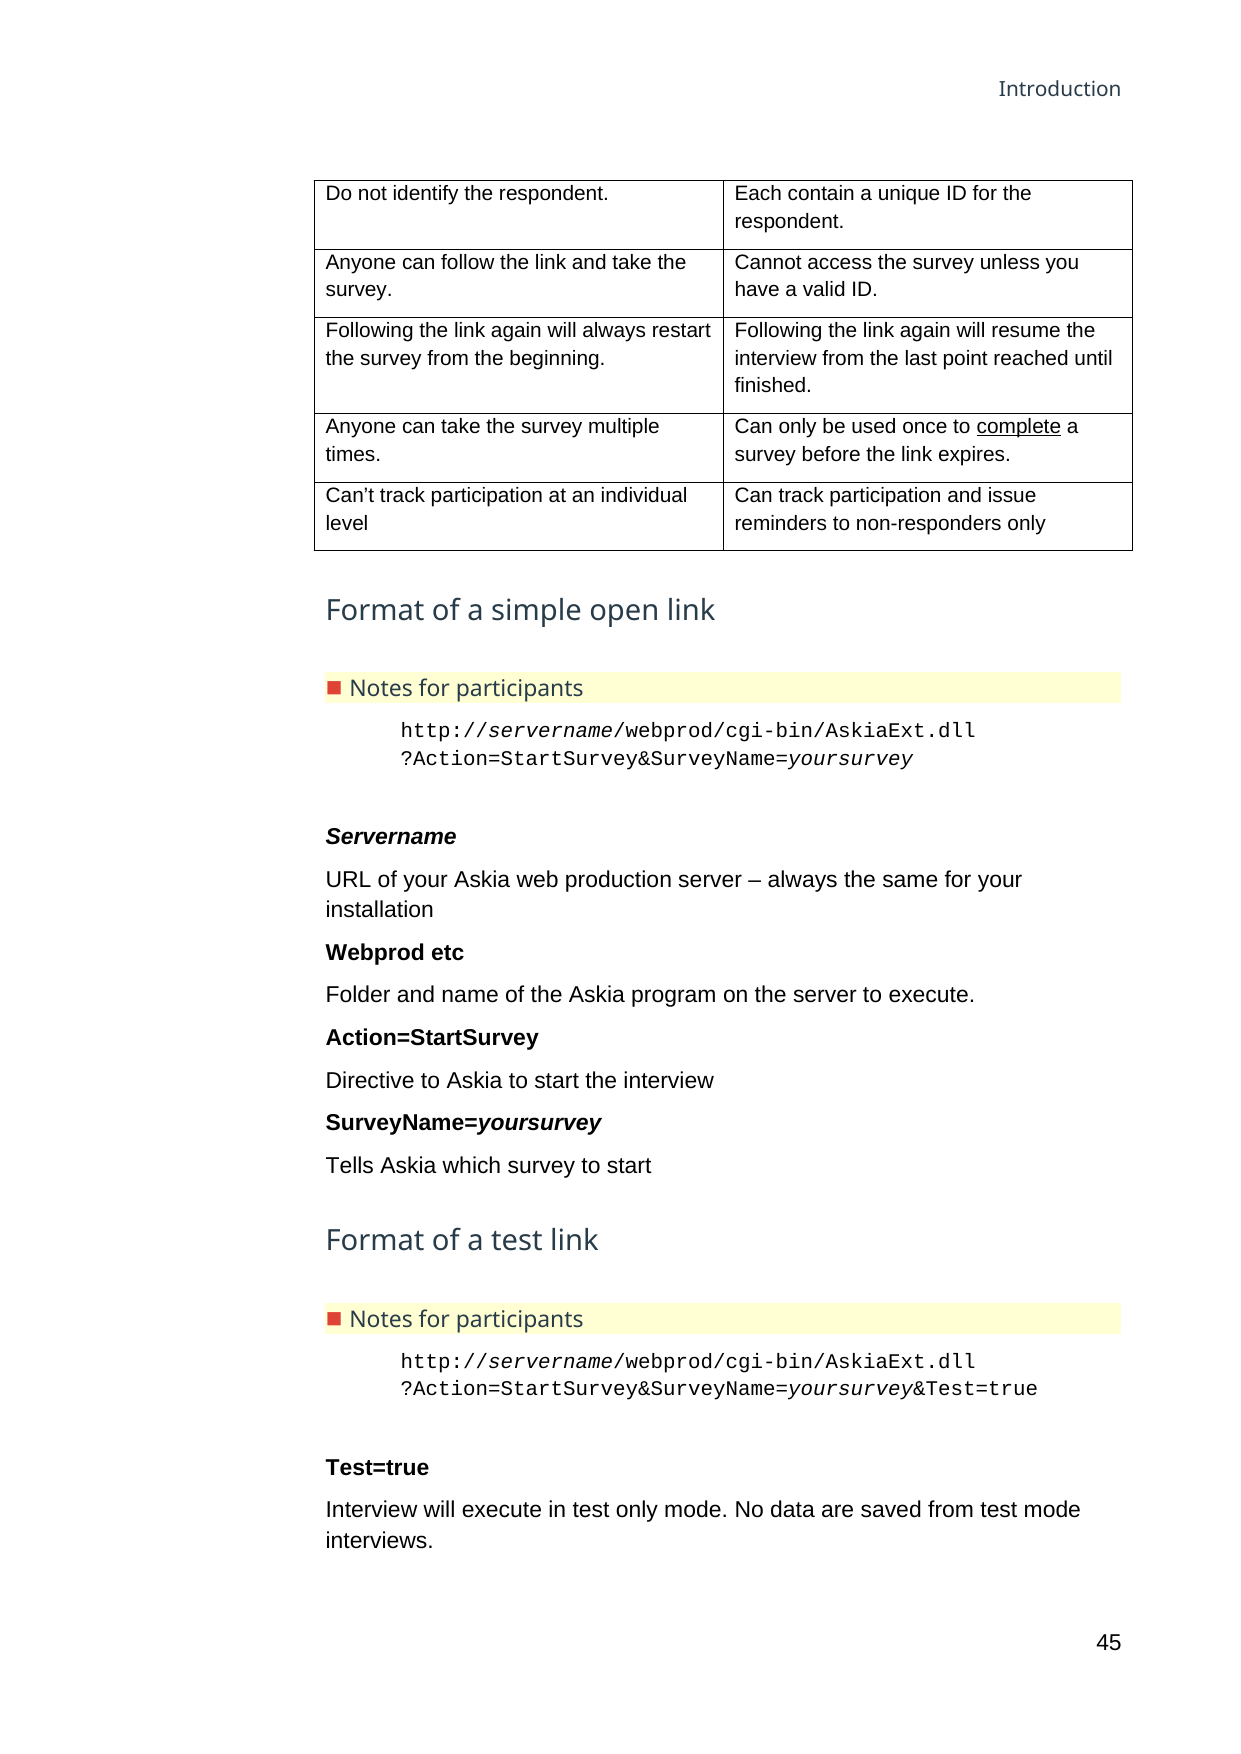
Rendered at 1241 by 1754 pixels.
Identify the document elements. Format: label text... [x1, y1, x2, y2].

text URL of your Askia web production server – always the same for your installation [325, 866, 1121, 922]
text Webprod etc [325, 938, 1121, 965]
table_cell Each contain a unique ID for the respondent. [724, 181, 1132, 249]
text http://servername/webprod/cgi-bin/AskiaExt.dll ?Action=StartSurvey&SurveyName=yoursurvey [400, 720, 1121, 798]
table_cell Can track participation and issue reminders to non-responders only [724, 483, 1132, 550]
table_cell Anyone can take the survey multiple times. [315, 414, 723, 482]
text Notes for participants [325, 1303, 1121, 1334]
subtitle Format of a simple open link [325, 589, 1121, 628]
table_cell Can only be used once to complete a survey before the link expires. [724, 414, 1132, 482]
table_cell Anyone can follow the link and take the survey. [315, 250, 723, 317]
table_cell Do not identify the respondent. [315, 181, 723, 249]
text Tells Askia which survey to start [325, 1152, 1121, 1178]
table_cell Following the link again will resume the interview from the last point reached until finished. [724, 318, 1132, 413]
text Test=true [325, 1454, 1121, 1480]
table_cell Following the link again will always restart the survey from the beginning. [315, 318, 723, 413]
text Action=StartSurvey [325, 1024, 1121, 1050]
table_cell Can’t track participation at an individual level [315, 483, 723, 550]
text http://servername/webprod/cgi-bin/AskiaExt.dll ?Action=StartSurvey&SurveyName=yoursurvey&Test=true [400, 1351, 1121, 1429]
text Interview will execute in test only mode. No data are saved from test mode interviews. [325, 1496, 1121, 1553]
subtitle Format of a test link [325, 1220, 1121, 1259]
text Directive to Askia to start the interview [325, 1067, 1121, 1093]
text Servername [325, 823, 1121, 849]
text SurveyName=yoursurvey [325, 1109, 1121, 1136]
text Notes for participants [325, 672, 1121, 703]
text Folder and name of the Askia program on the server to execute. [325, 981, 1121, 1007]
table_cell Cannot access the survey unless you have a valid ID. [724, 250, 1132, 317]
